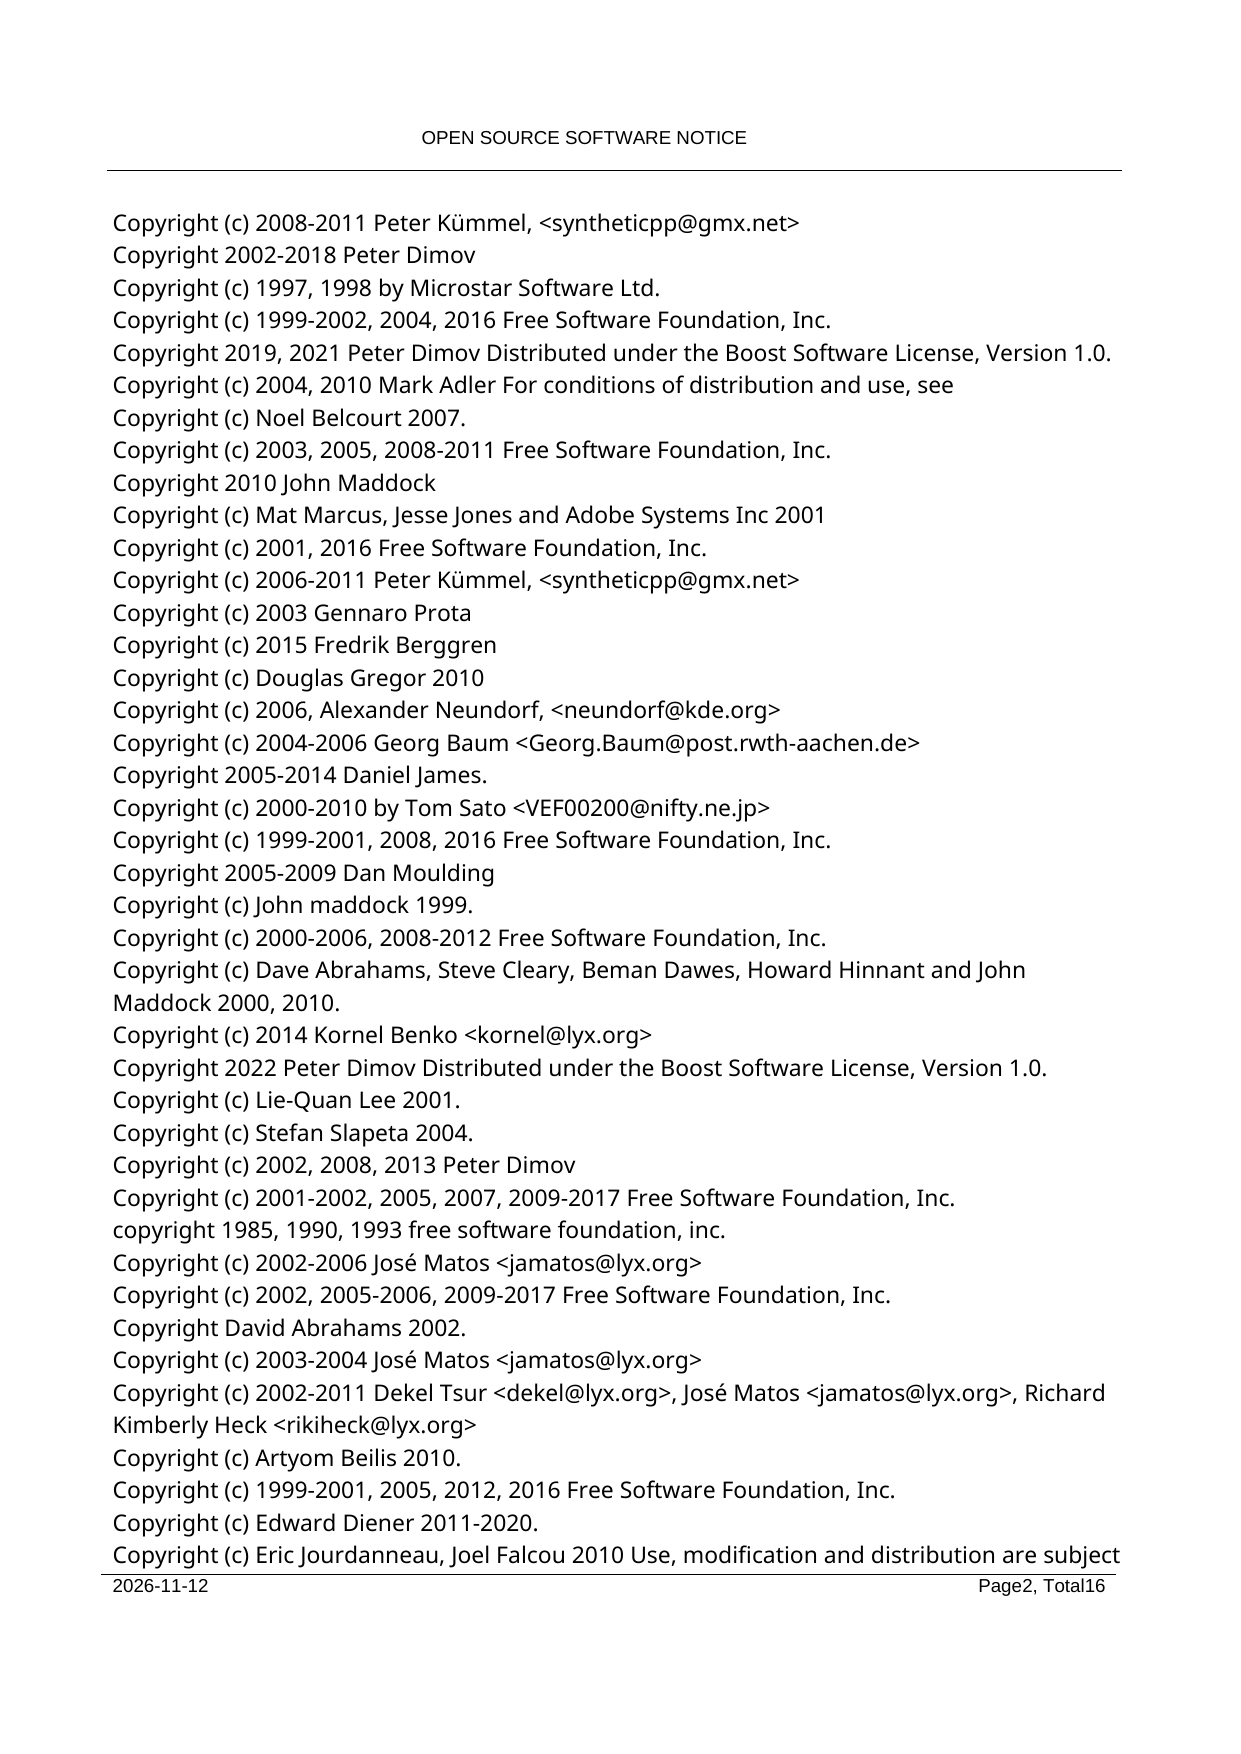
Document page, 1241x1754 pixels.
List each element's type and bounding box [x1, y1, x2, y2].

text [112, 206, 1128, 1571]
